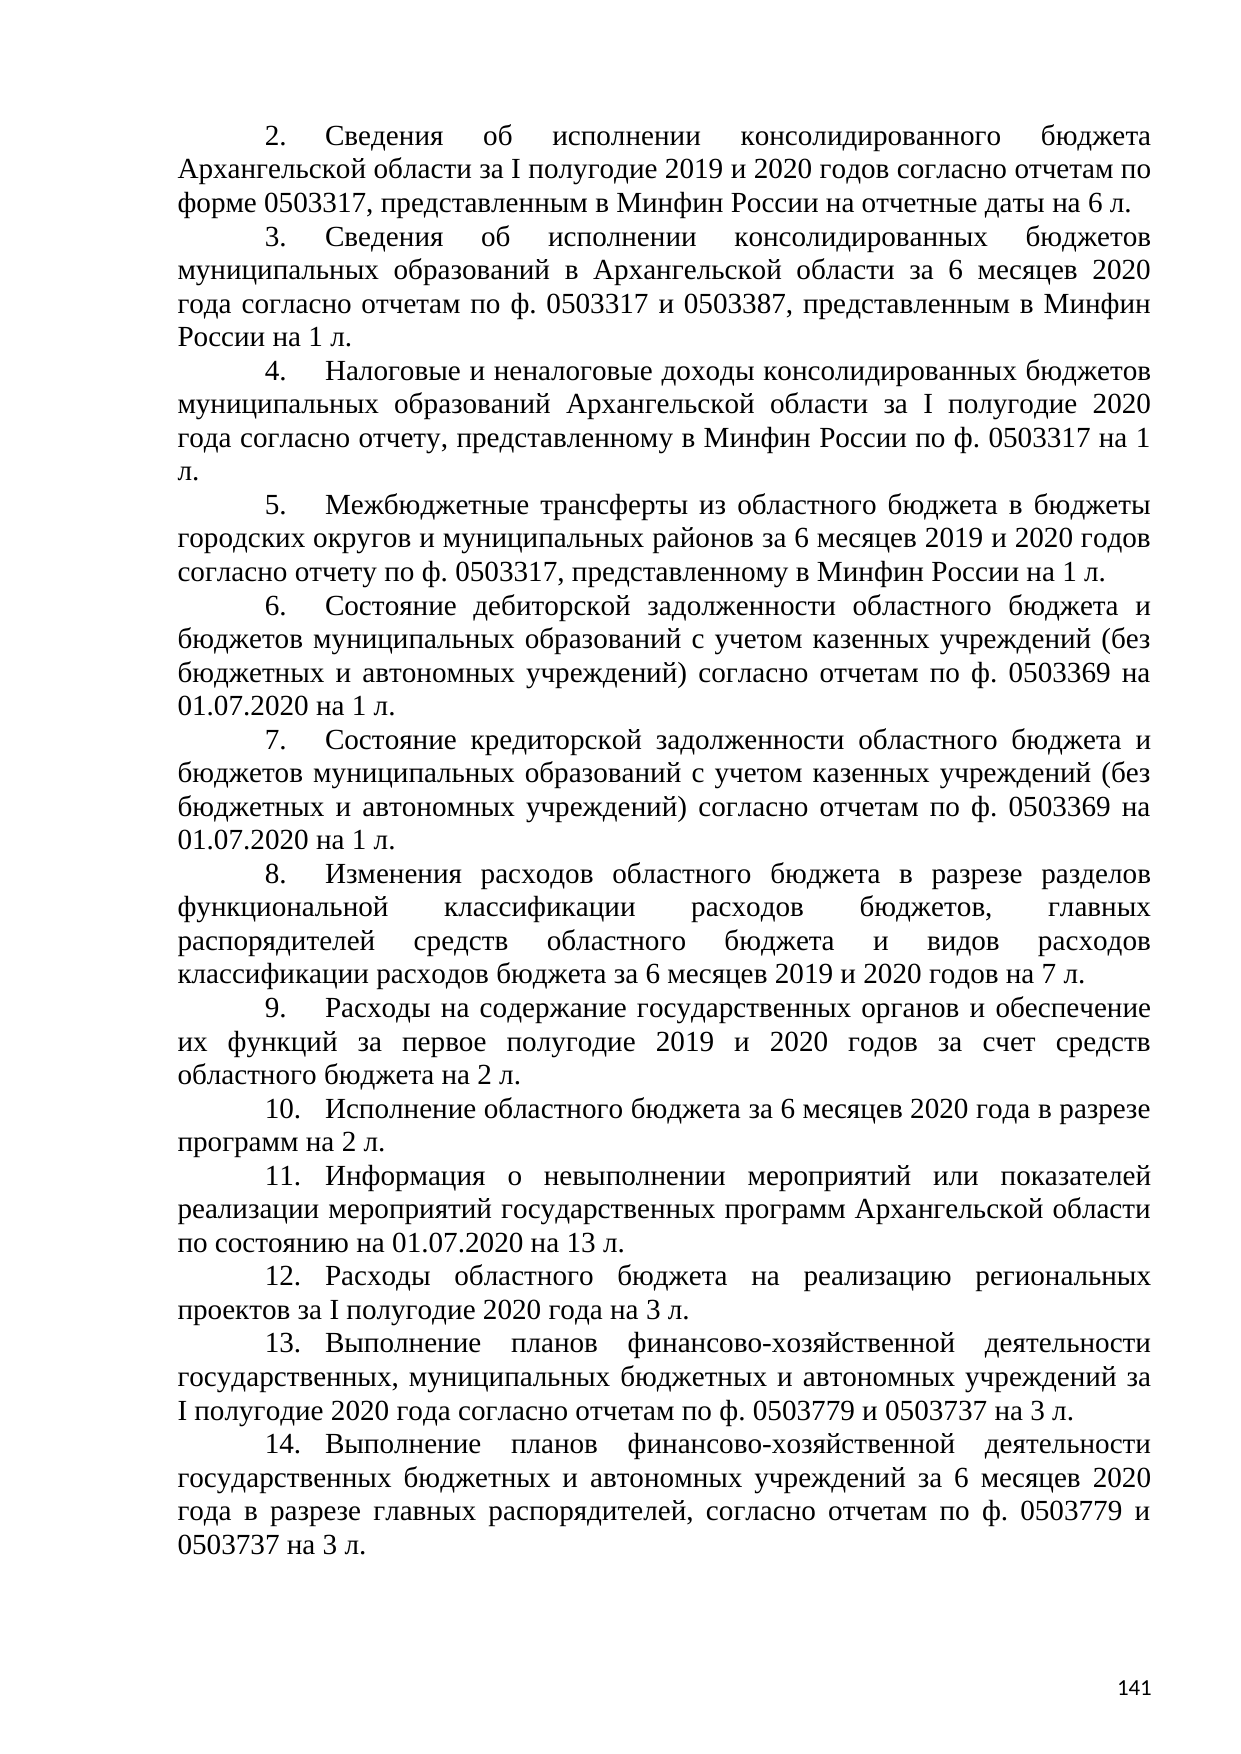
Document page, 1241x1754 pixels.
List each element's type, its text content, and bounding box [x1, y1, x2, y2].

list Исполнение областного бюджета за 6 месяцев 2020 года в разрезе программ на 2 л. [177, 1091, 1152, 1158]
list Сведения об исполнении консолидированного бюджета Архангельской области за I полугодие 2019 и 2020 годов согласно отчетам по форме 0503317, представленным в Минфин России на отчетные даты на 6 л. [177, 118, 1152, 219]
list Выполнение планов финансово-хозяйственной деятельности государственных бюджетных и автономных учреждений за 6 месяцев 2020 года в разрезе главных распорядителей, согласно отчетам по ф. 0503779 и 0503737 на 3 л. [177, 1426, 1152, 1560]
list Изменения расходов областного бюджета в разрезе разделов функциональной классификации расходов бюджетов, главных распорядителей средств областного бюджета и видов расходов классификации расходов бюджета за 6 месяцев 2019 и 2020 годов на 7 л. [177, 856, 1152, 990]
list Состояние кредиторской задолженности областного бюджета и бюджетов муниципальных образований с учетом казенных учреждений (без бюджетных и автономных учреждений) согласно отчетам по ф. 0503369 на 01.07.2020 на 1 л. [177, 722, 1152, 856]
list Расходы на содержание государственных органов и обеспечение их функций за первое полугодие 2019 и 2020 годов за счет средств областного бюджета на 2 л. [177, 990, 1152, 1091]
list Налоговые и неналоговые доходы консолидированных бюджетов муниципальных образований Архангельской области за I полугодие 2020 года согласно отчету, представленному в Минфин России по ф. 0503317 на 1 л. [177, 353, 1152, 487]
list Сведения об исполнении консолидированных бюджетов муниципальных образований в Архангельской области за 6 месяцев 2020 года согласно отчетам по ф. 0503317 и 0503387, представленным в Минфин России на 1 л. [177, 219, 1152, 353]
list Состояние дебиторской задолженности областного бюджета и бюджетов муниципальных образований с учетом казенных учреждений (без бюджетных и автономных учреждений) согласно отчетам по ф. 0503369 на 01.07.2020 на 1 л. [177, 588, 1152, 722]
list Выполнение планов финансово-хозяйственной деятельности государственных, муниципальных бюджетных и автономных учреждений за I полугодие 2020 года согласно отчетам по ф. 0503779 и 0503737 на 3 л. [177, 1326, 1152, 1426]
list Информация о невыполнении мероприятий или показателей реализации мероприятий государственных программ Архангельской области по состоянию на 01.07.2020 на 13 л. [177, 1158, 1152, 1258]
list Межбюджетные трансферты из областного бюджета в бюджеты городских округов и муниципальных районов за 6 месяцев 2019 и 2020 годов согласно отчету по ф. 0503317, представленному в Минфин России на 1 л. [177, 487, 1152, 588]
list Расходы областного бюджета на реализацию региональных проектов за I полугодие 2020 года на 3 л. [177, 1258, 1152, 1326]
